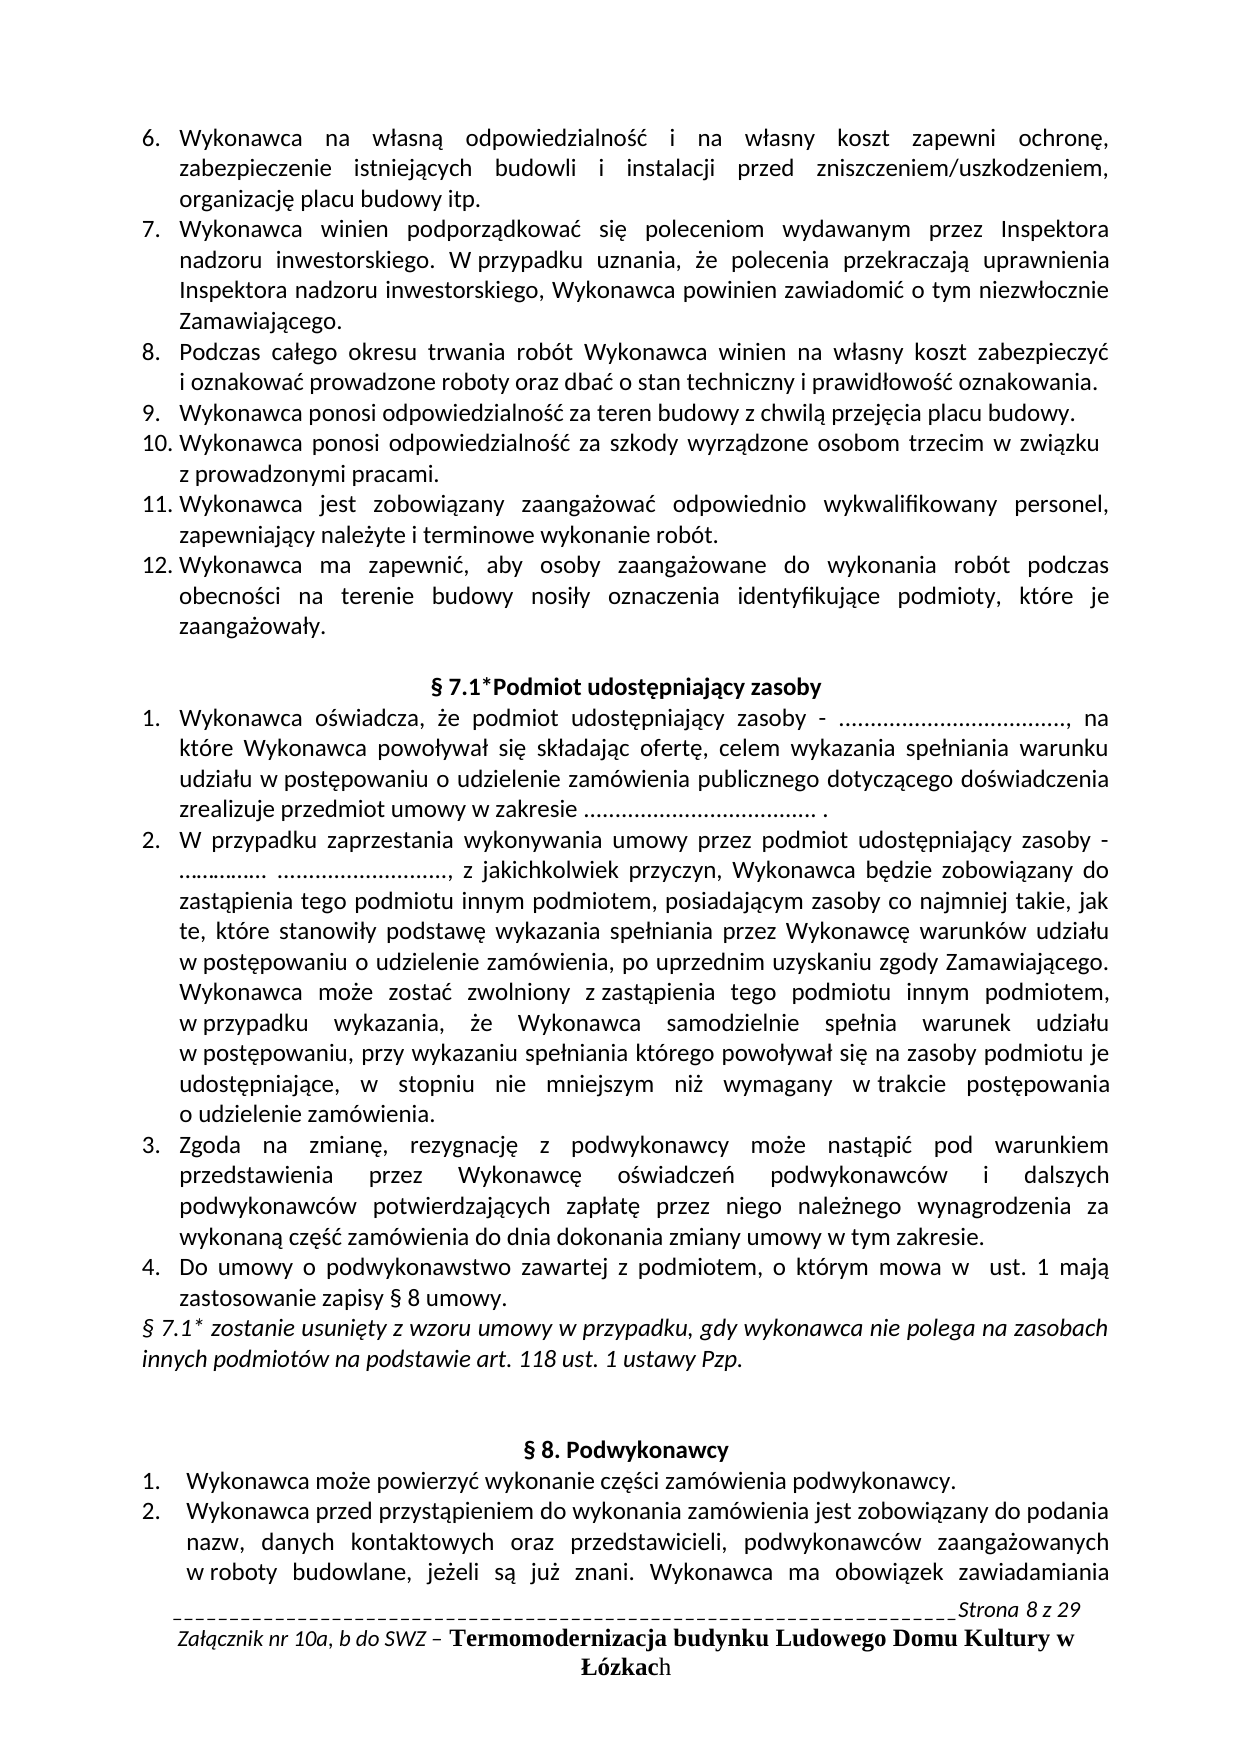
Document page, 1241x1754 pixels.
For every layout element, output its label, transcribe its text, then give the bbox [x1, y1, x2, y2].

list Zgoda na zmianę, rezygnację z podwykonawcy może nastąpić pod warunkiem przedstawienia przez Wykonawcę oświadczeń podwykonawców i dalszych podwykonawców potwierdzających zapłatę przez niego należnego wynagrodzenia za wykonaną część zamówienia do dnia dokonania zmiany umowy w tym zakresie. [142, 1129, 1110, 1251]
text § 8. Podwykonawcy [142, 1434, 1110, 1465]
list Wykonawca ma zapewnić, aby osoby zaangażowane do wykonania robót podczas obecności na terenie budowy nosiły oznaczenia identyfikujące podmioty, które je zaangażowały. [142, 549, 1110, 641]
list Wykonawca jest zobowiązany zaangażować odpowiednio wykwalifikowany personel, zapewniający należyte i terminowe wykonanie robót. [142, 488, 1110, 549]
text § 7.1* zostanie usunięty z wzoru umowy w przypadku, gdy wykonawca nie polega na zasobach innych podmiotów na podstawie art. 118 ust. 1 ustawy Pzp. [142, 1312, 1110, 1373]
list Wykonawca na własną odpowiedzialność i na własny koszt zapewni ochronę, zabezpieczenie istniejących budowli i instalacji przed zniszczeniem/uszkodzeniem, organizację placu budowy itp. [142, 122, 1110, 213]
list Do umowy o podwykonawstwo zawartej z podmiotem, o którym mowa w ust. 1 mają zastosowanie zapisy § 8 umowy. [142, 1251, 1110, 1312]
list Wykonawca ponosi odpowiedzialność za szkody wyrządzone osobom trzecim w związku z prowadzonymi pracami. [142, 427, 1110, 488]
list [142, 1495, 1110, 1587]
list W przypadku zaprzestania wykonywania umowy przez podmiot udostępniający zasoby - …………... ..........................., z jakichkolwiek przyczyn, Wykonawca będzie zobowiązany do zastąpienia tego podmiotu innym podmiotem, posiadającym zasoby co najmniej takie, jak te, które stanowiły podstawę wykazania spełniania przez Wykonawcę warunków udziału w postępowaniu o udzielenie zamówienia, po uprzednim uzyskaniu zgody Zamawiającego. Wykonawca może zostać zwolniony z zastąpienia tego podmiotu innym podmiotem, w przypadku wykazania, że Wykonawca samodzielnie spełnia warunek udziału w postępowaniu, przy wykazaniu spełniania którego powoływał się na zasoby podmiotu je udostępniające, w stopniu nie mniejszym niż wymagany w trakcie postępowania o udzielenie zamówienia. [142, 824, 1110, 1129]
list Wykonawca oświadcza, że podmiot udostępniający zasoby - ...................................., na które Wykonawca powoływał się składając ofertę, celem wykazania spełniania warunku udziału w postępowaniu o udzielenie zamówienia publicznego dotyczącego doświadczenia zrealizuje przedmiot umowy w zakresie ..................................... . [142, 702, 1110, 824]
list Wykonawca ponosi odpowiedzialność za teren budowy z chwilą przejęcia placu budowy. [142, 397, 1110, 427]
text § 7.1*Podmiot udostępniający zasoby [142, 671, 1110, 702]
list Wykonawca winien podporządkować się poleceniom wydawanym przez Inspektora nadzoru inwestorskiego. W przypadku uznania, że polecenia przekraczają uprawnienia Inspektora nadzoru inwestorskiego, Wykonawca powinien zawiadomić o tym niezwłocznie Zamawiającego. [142, 213, 1110, 336]
list Wykonawca może powierzyć wykonanie części zamówienia podwykonawcy. [142, 1465, 1110, 1495]
list Podczas całego okresu trwania robót Wykonawca winien na własny koszt zabezpieczyć i oznakować prowadzone roboty oraz dbać o stan techniczny i prawidłowość oznakowania. [142, 336, 1110, 397]
